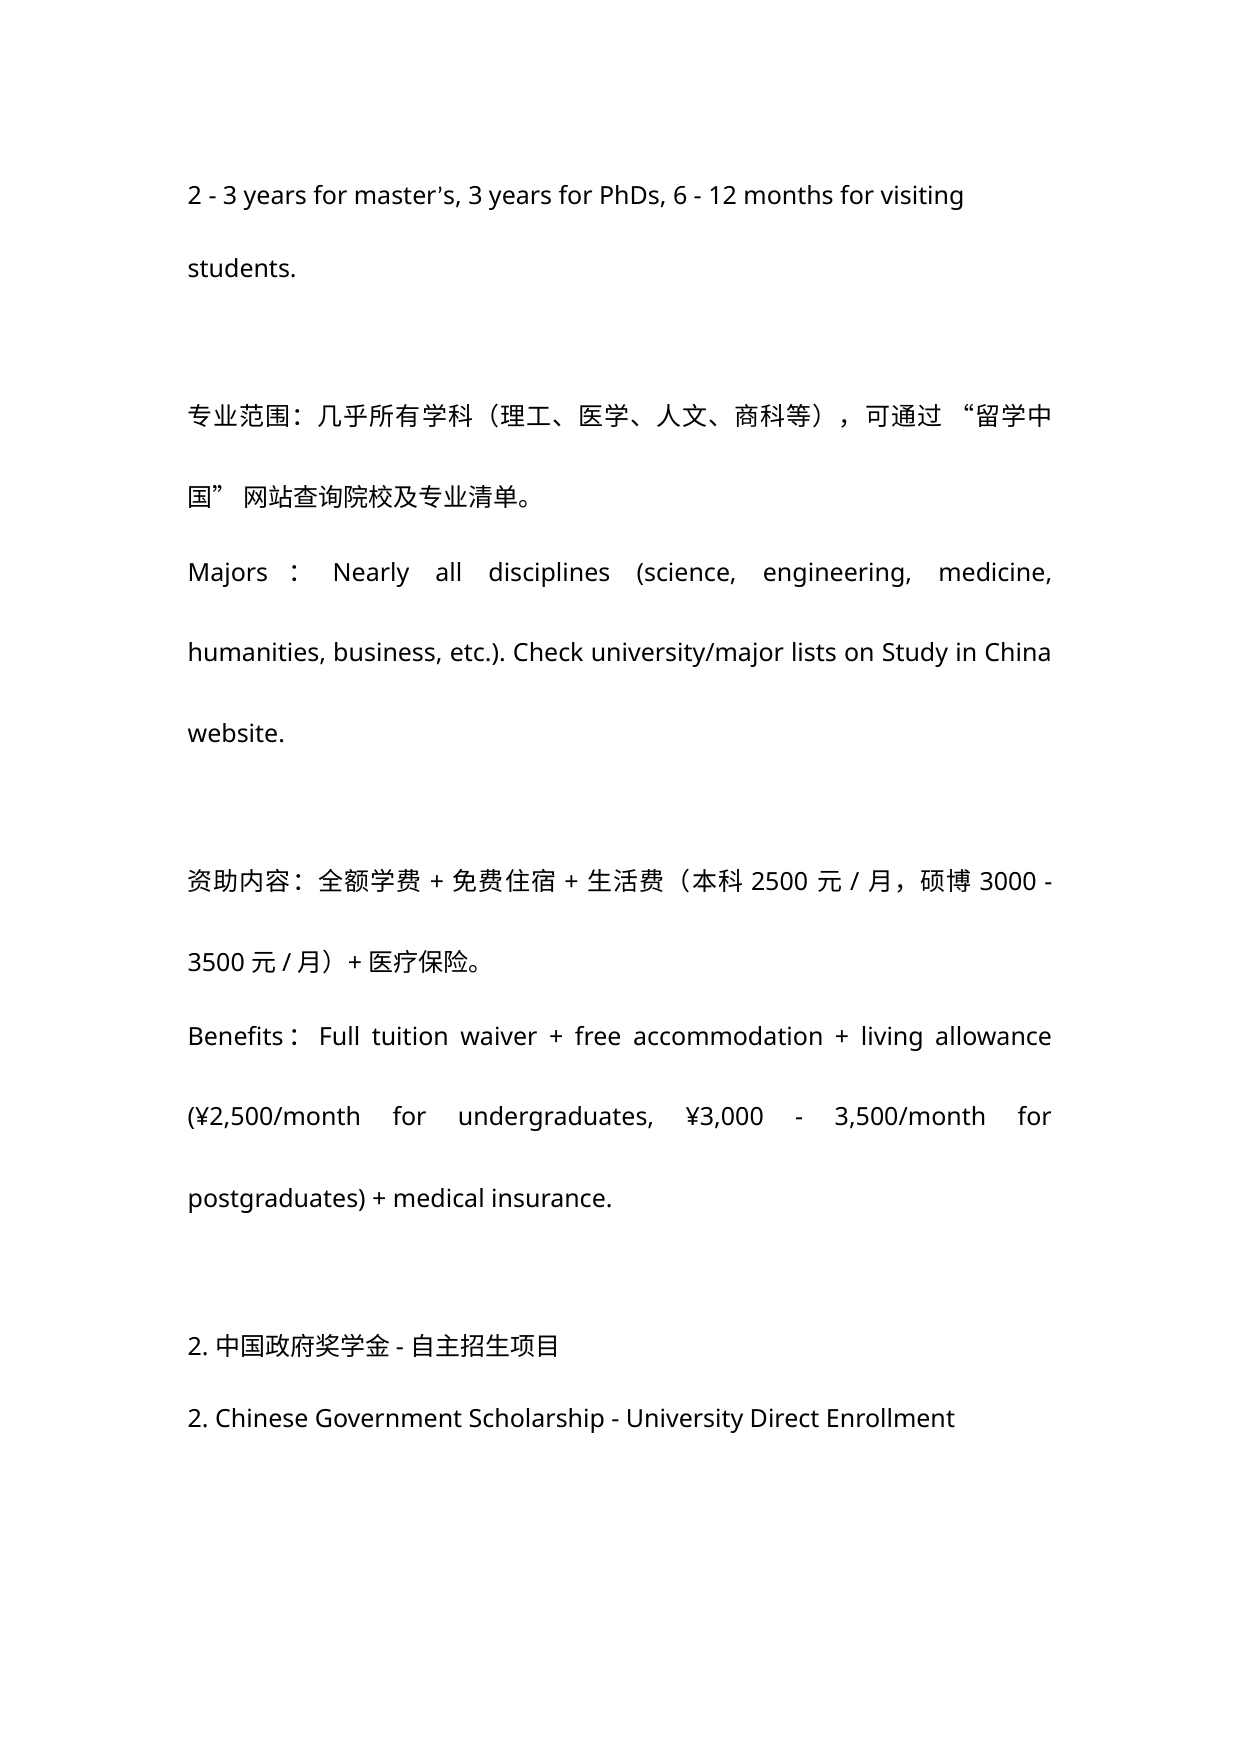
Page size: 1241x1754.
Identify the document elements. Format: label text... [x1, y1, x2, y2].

text Benefits：Full tuition waiver + free accommodation + living allowance (¥2,500/month for undergraduates, ¥3,000 - 3,500/month for postgraduates) + medical insurance. [187, 1002, 1053, 1230]
text 2. Chinese Government Scholarship - University Direct Enrollment [187, 1386, 1053, 1451]
text 2. 中国政府奖学金 - 自主招生项目 [187, 1312, 1053, 1377]
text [187, 162, 1053, 227]
text 专业范围：几乎所有学科（理工、医学、人文、商科等），可通过 “留学中国” 网站查询院校及专业清单。 [187, 382, 1053, 528]
text Majors：Nearly all disciplines (science, engineering, medicine, humanities, business, etc.). Check university/major lists on Study in China website. [187, 538, 1053, 765]
text 资助内容：全额学费 + 免费住宿 + 生活费（本科 2500 元 / 月，硕博 3000 - 3500 元 / 月）+ 医疗保险。 [187, 847, 1053, 993]
text students. [187, 235, 1053, 300]
